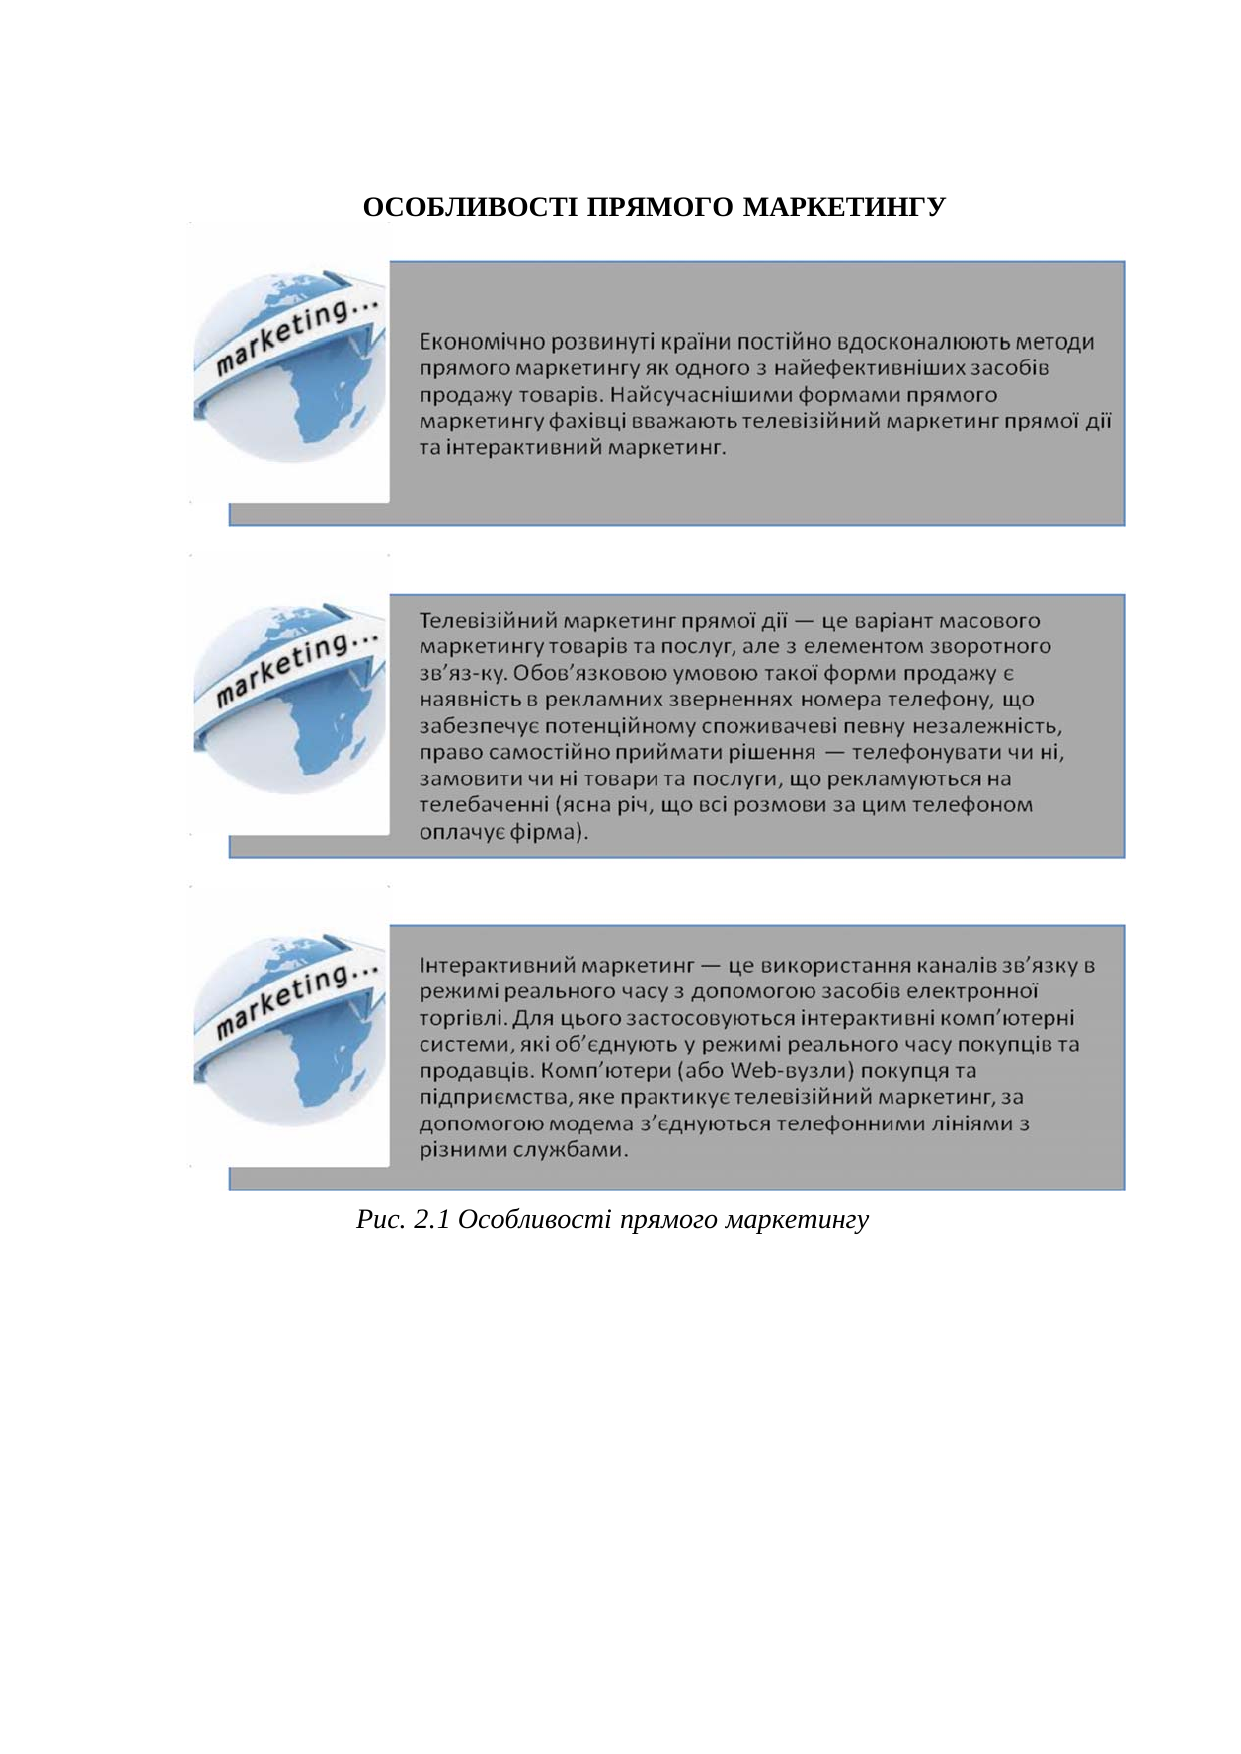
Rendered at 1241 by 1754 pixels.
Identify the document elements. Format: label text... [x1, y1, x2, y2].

subtitle ОСОБЛИВОСТІ ПРЯМОГО МАРКЕТИНГУ [362, 190, 1180, 222]
text Рис. 2.1 Особливості прямого маркетингу [356, 1202, 1180, 1235]
picture [186, 222, 1127, 1191]
